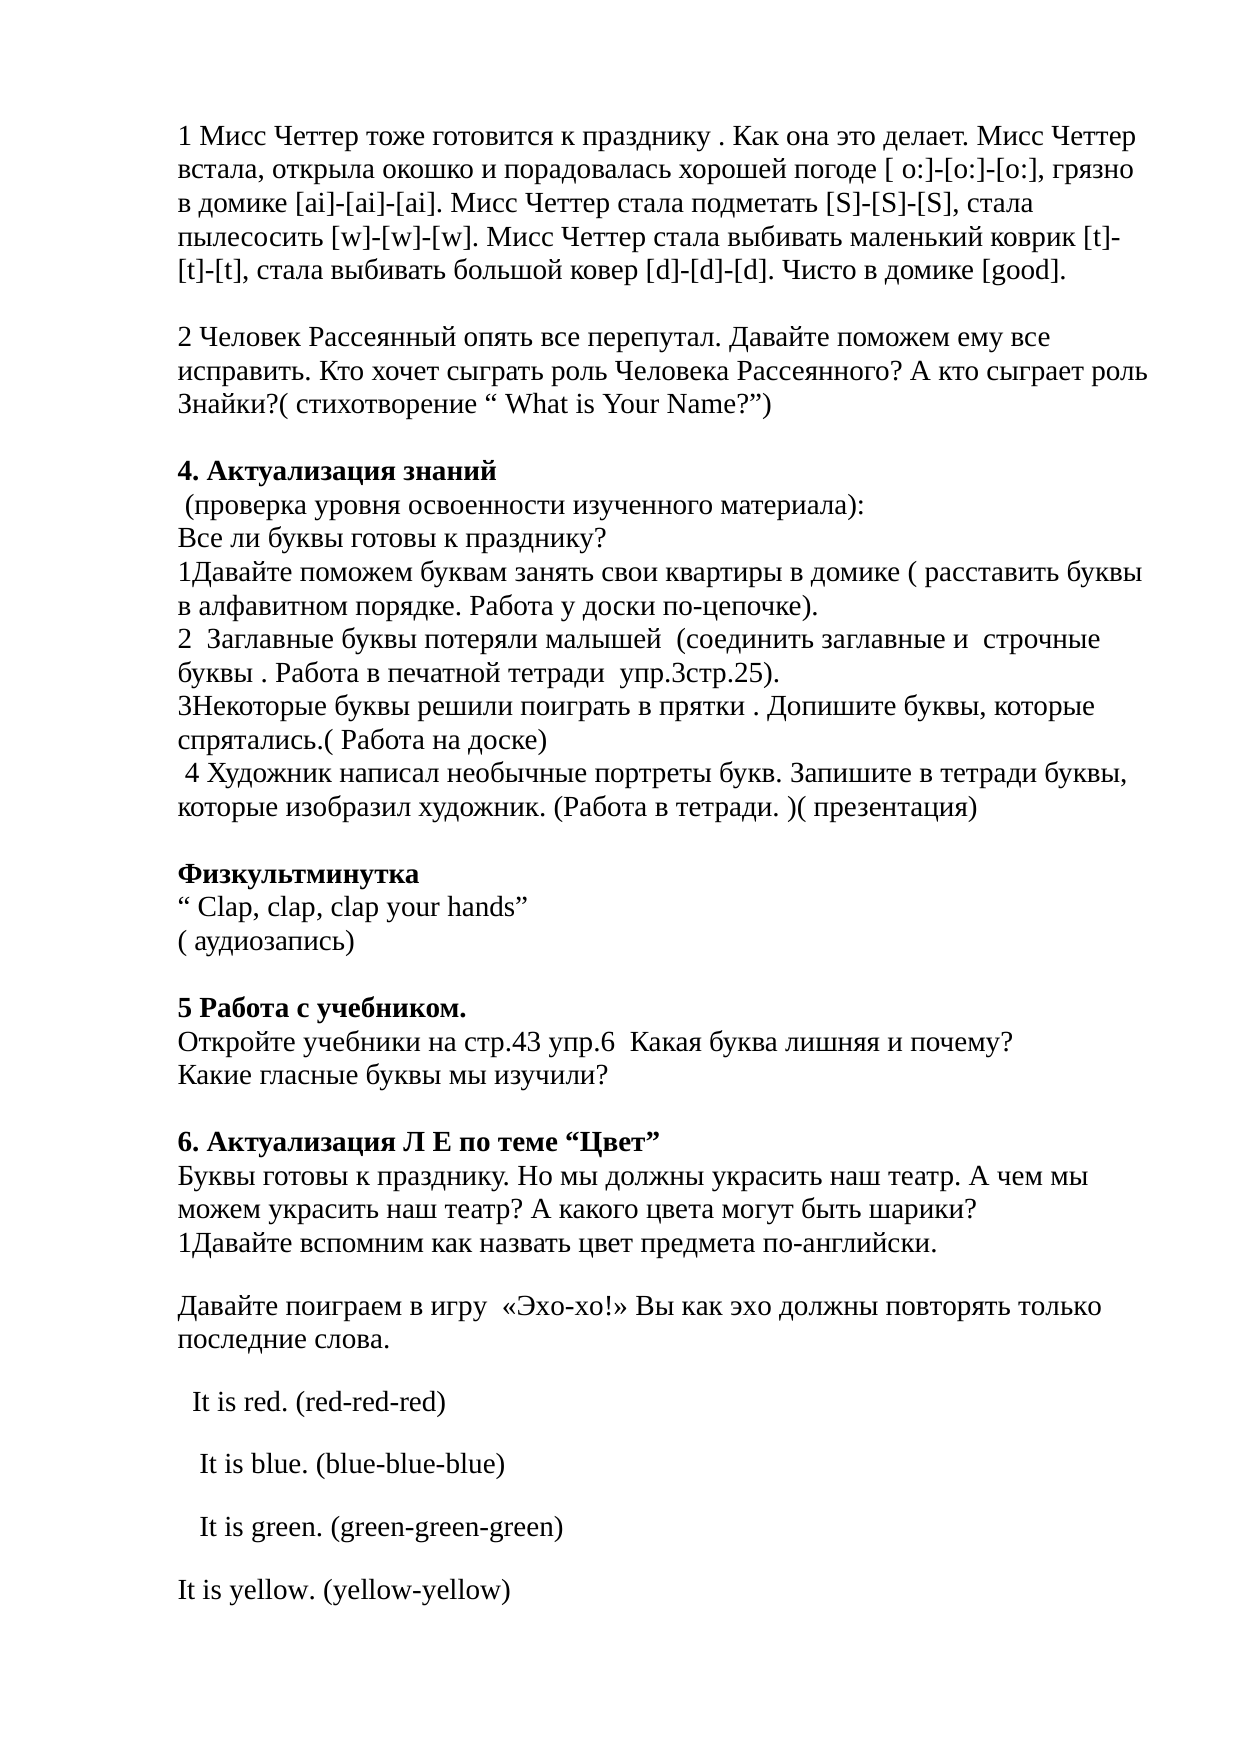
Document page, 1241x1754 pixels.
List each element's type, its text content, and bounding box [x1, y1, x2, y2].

text 2 Заглавные буквы потеряли малышей (соединить заглавные и строчные буквы . Работа в печатной тетради упр.3стр.25). [177, 621, 1152, 688]
text 2 Человек Рассеянный опять все перепутал. Давайте поможем ему все исправить. Кто хочет сыграть роль Человека Рассеянного? А кто сыграет роль Знайки?( стихотворение “ What is Your Name?”) [177, 319, 1152, 420]
text It is blue. (blue-blue-blue) [177, 1447, 1152, 1480]
text It is yellow. (yellow-yellow) [177, 1572, 1152, 1606]
text 4 Художник написал необычные портреты букв. Запишите в тетради буквы, которые изобразил художник. (Работа в тетради. )( презентация) [177, 755, 1152, 822]
text 5 Работа с учебником. [177, 990, 1152, 1024]
text Буквы готовы к празднику. Но мы должны украсить наш театр. А чем мы можем украсить наш театр? А какого цвета могут быть шарики? [177, 1158, 1152, 1225]
text Давайте поиграем в игру «Эхо-хо!» Вы как эхо должны повторять только последние слова. [177, 1288, 1152, 1355]
text Физкультминутка [177, 856, 1152, 889]
text 3Некоторые буквы решили поиграть в прятки . Допишите буквы, которые спрятались.( Работа на доске) [177, 688, 1152, 755]
text 6. Актуализация Л Е по теме “Цвет” [177, 1124, 1152, 1158]
text 1Давайте поможем буквам занять свои квартиры в домике ( расставить буквы в алфавитном порядке. Работа у доски по-цепочке). [177, 554, 1152, 621]
text Откройте учебники на стр.43 упр.6 Какая буква лишняя и почему? [177, 1024, 1152, 1057]
text ( аудиозапись) [177, 923, 1152, 957]
text Все ли буквы готовы к празднику? [177, 521, 1152, 554]
text 1 Мисс Четтер тоже готовится к празднику . Как она это делает. Мисс Четтер встала, открыла окошко и порадовалась хорошей погоде [ o:]-[o:]-[o:], грязно в домике [ai]-[ai]-[ai]. Мисс Четтер стала подметать [S]-[S]-[S], стала пылесосить [w]-[w]-[w]. Мисс Четтер стала выбивать маленький коврик [t]-[t]-[t], стала выбивать большой ковер [d]-[d]-[d]. Чисто в домике [good]. [177, 118, 1152, 286]
text “ Clap, clap, clap your hands” [177, 889, 1152, 923]
text It is red. (red-red-red) [177, 1384, 1152, 1417]
text (проверка уровня освоенности изученного материала): [177, 487, 1152, 521]
text It is green. (green-green-green) [177, 1509, 1152, 1543]
text 4. Актуализация знаний [177, 453, 1152, 487]
text 1Давайте вспомним как назвать цвет предмета по-английски. [177, 1225, 1152, 1258]
text Какие гласные буквы мы изучили? [177, 1057, 1152, 1091]
